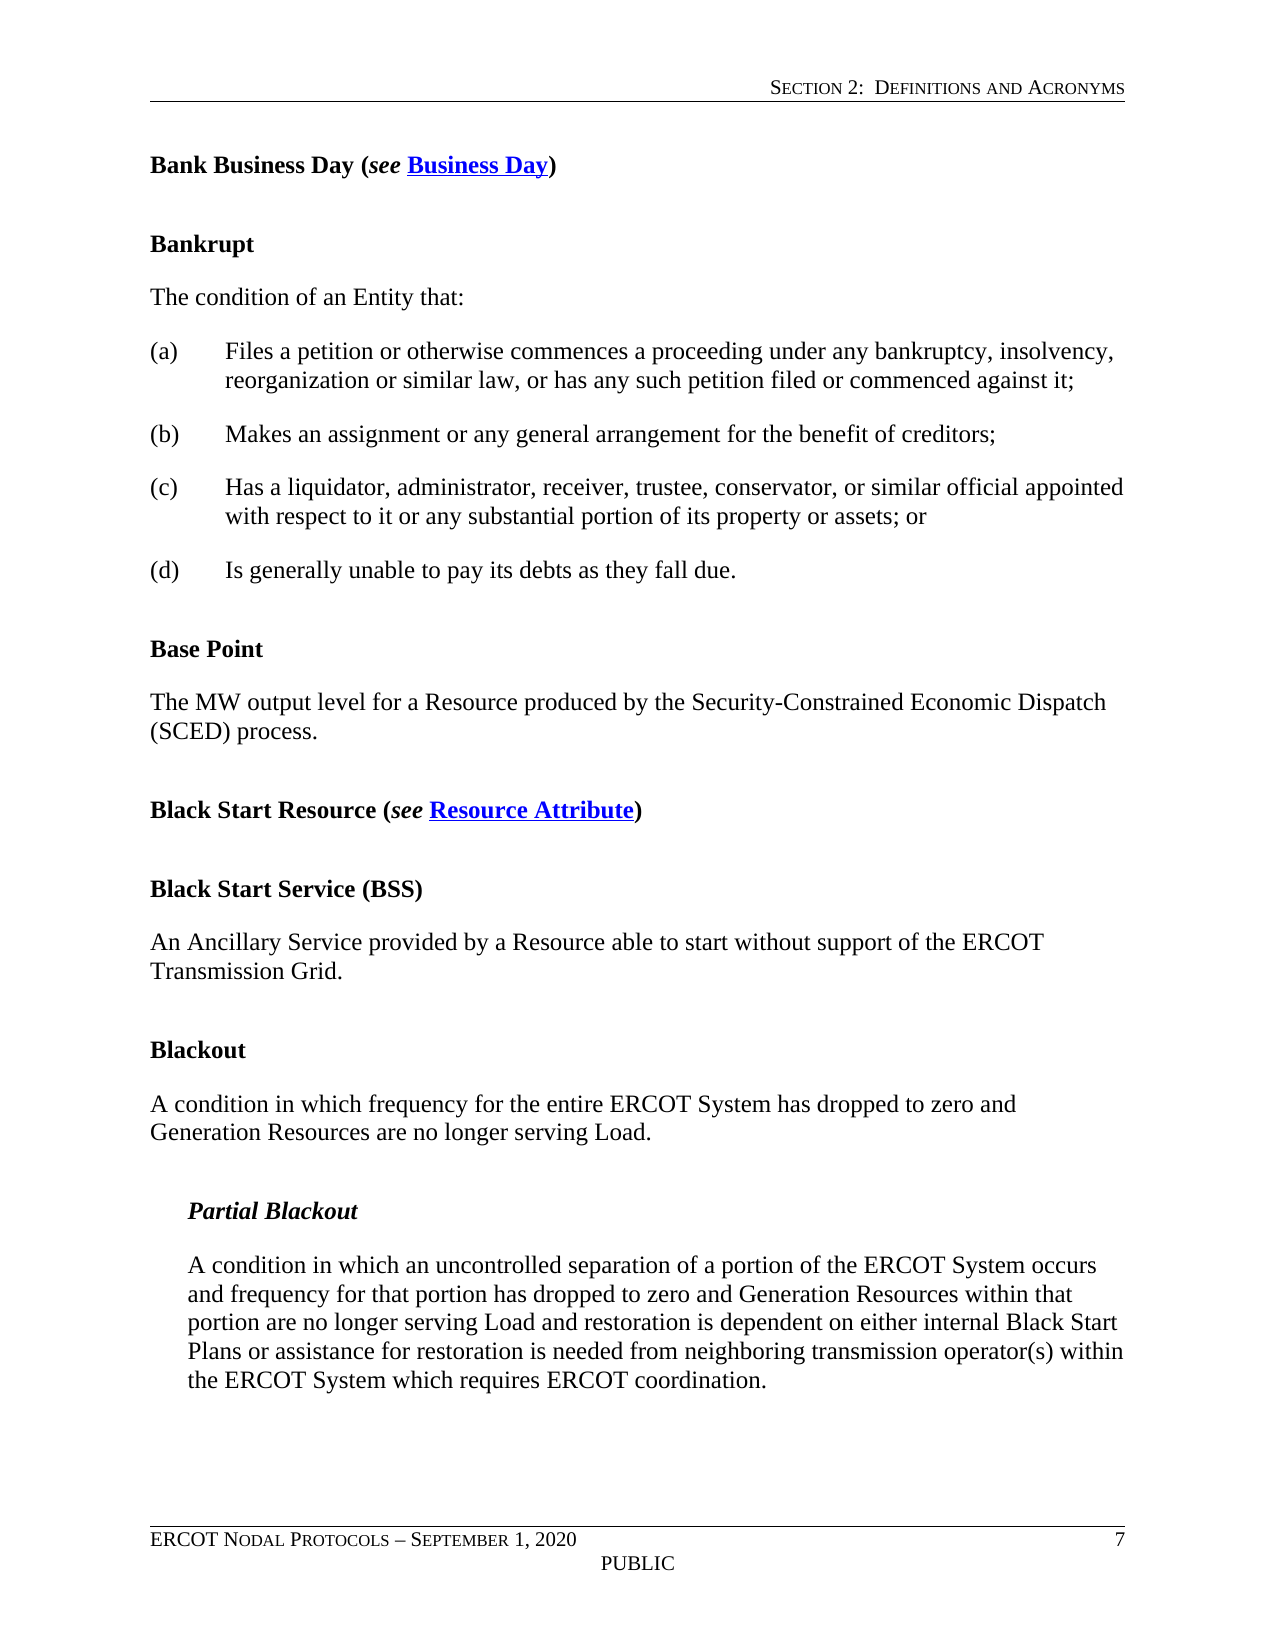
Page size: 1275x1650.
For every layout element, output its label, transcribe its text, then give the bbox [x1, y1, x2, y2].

text The MW output level for a Resource produced by the Security-Constrained Economic Dispatch (SCED) process. [150, 687, 1125, 745]
text The condition of an Entity that: [150, 282, 1125, 311]
text Blackout [150, 1035, 1125, 1064]
text A condition in which frequency for the entire ERCOT System has dropped to zero and Generation Resources are no longer serving Load. [150, 1089, 1125, 1146]
text Black Start Service (BSS) [150, 874, 1125, 902]
text A condition in which an uncontrolled separation of a portion of the ERCOT System occurs and frequency for that portion has dropped to zero and Generation Resources within that portion are no longer serving Load and restoration is dependent on either internal Black Start Plans or assistance for restoration is needed from neighboring transmission operator(s) within the ERCOT System which requires ERCOT coordination. [187, 1250, 1125, 1394]
text Partial Blackout [187, 1196, 1125, 1225]
text An Ancillary Service provided by a Resource able to start without support of the ERCOT Transmission Grid. [150, 927, 1125, 985]
text Black Start Resource (see Resource Attribute) [150, 795, 1125, 824]
list (c) Has a liquidator, administrator, receiver, trustee, conservator, or similar official appointed with respect to it or any substantial portion of its property or assets; or [150, 472, 1125, 530]
list (a) Files a petition or otherwise commences a proceeding under any bankruptcy, insolvency, reorganization or similar law, or has any such petition filed or commenced against it; [150, 336, 1125, 394]
text Base Point [150, 634, 1125, 662]
text Bankrupt [150, 229, 1125, 257]
list (b) Makes an assignment or any general arrangement for the benefit of creditors; [150, 419, 1125, 447]
list (d) Is generally unable to pay its debts as they fall due. [150, 555, 1125, 584]
text Bank Business Day (see Business Day) [150, 150, 1125, 179]
